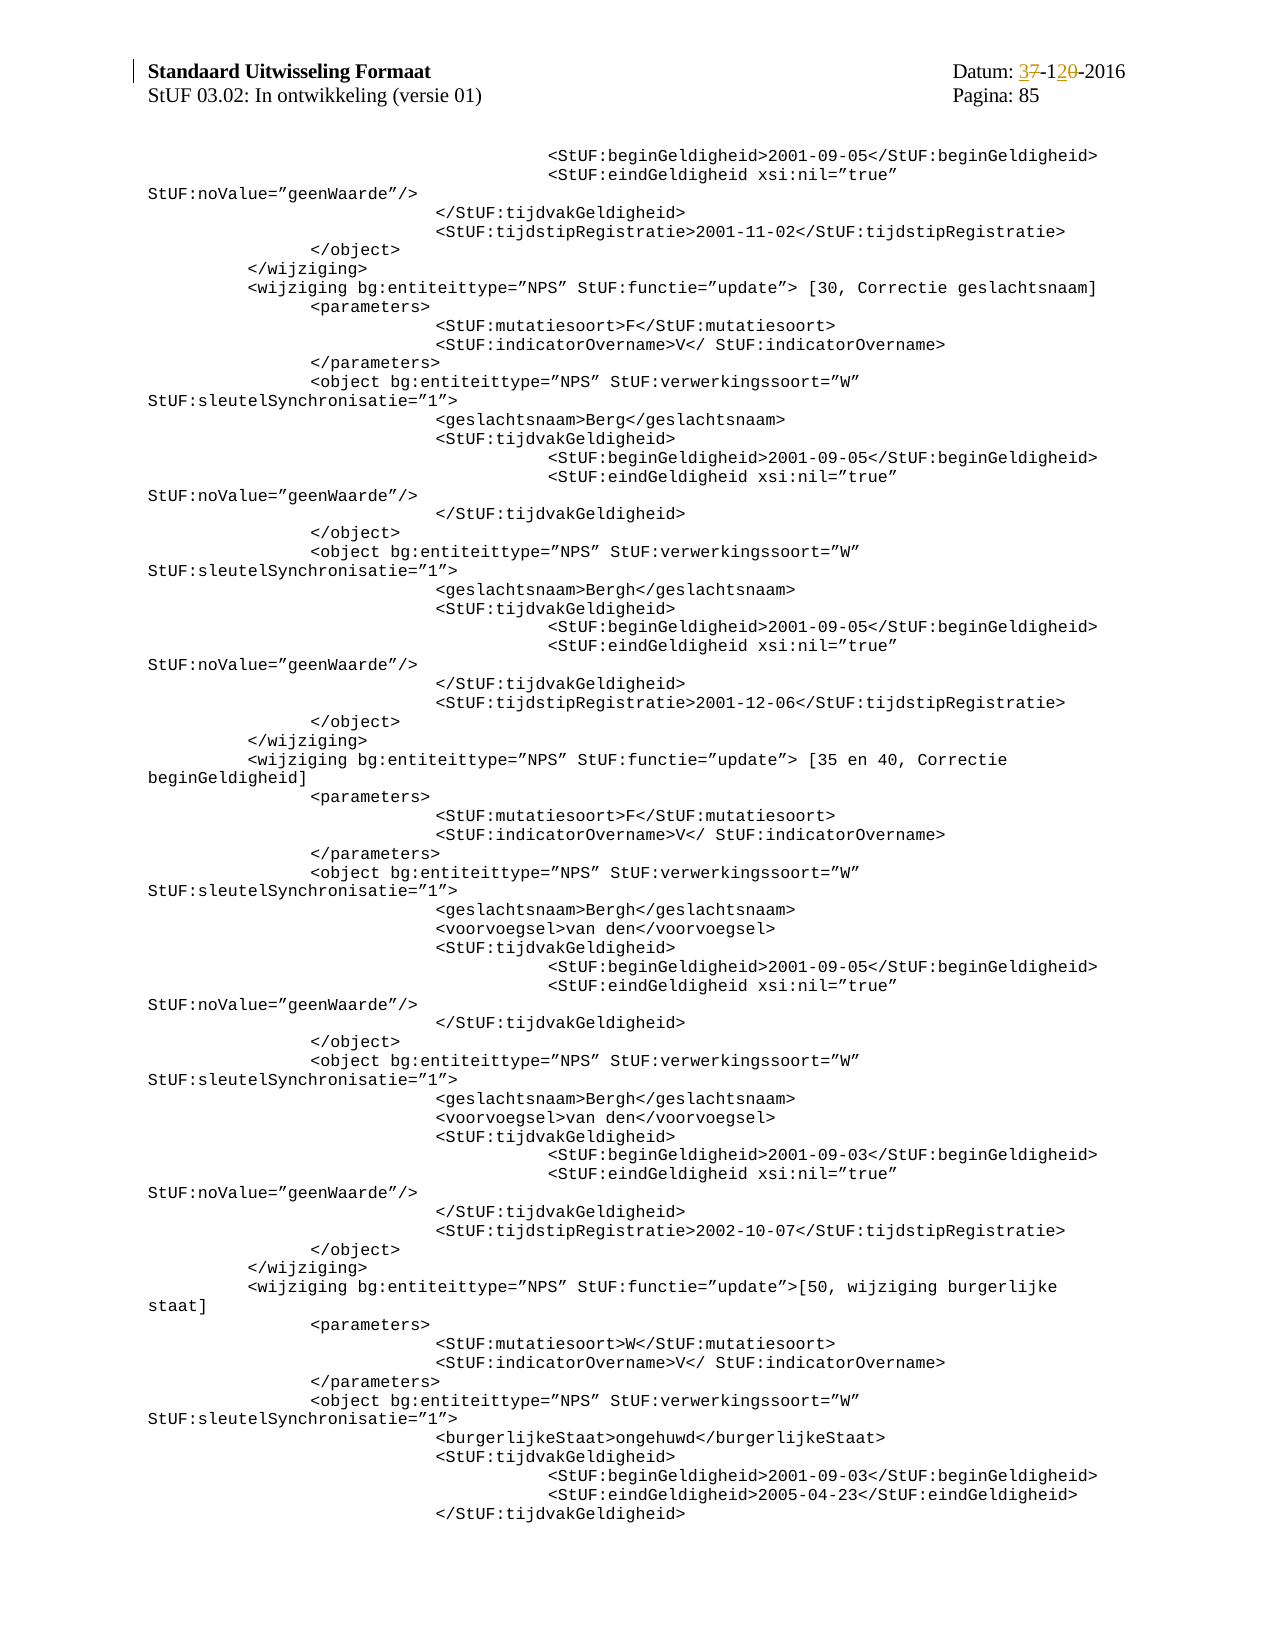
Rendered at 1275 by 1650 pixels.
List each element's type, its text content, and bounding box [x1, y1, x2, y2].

text <object bg:entiteittype=”NPS” StUF:verwerkingssoort=”W” StUF:sleutelSynchronisatie=”1”> [148, 864, 1127, 902]
text </StUF:tijdvakGeldigheid> [148, 1203, 1127, 1222]
text <wijziging bg:entiteittype=”NPS” StUF:functie=”update”> [30, Correctie geslachtsnaam] [148, 280, 1127, 298]
text <geslachtsnaam>Bergh</geslachtsnaam> [148, 1090, 1127, 1109]
text <StUF:beginGeldigheid>2001-09-03</StUF:beginGeldigheid> [148, 1147, 1127, 1166]
text <StUF:tijdvakGeldigheid> [148, 431, 1127, 449]
text <StUF:mutatiesoort>F</StUF:mutatiesoort> [148, 808, 1127, 826]
text <object bg:entiteittype=”NPS” StUF:verwerkingssoort=”W” StUF:sleutelSynchronisatie=”1”> [148, 1053, 1127, 1090]
text </object> [148, 1241, 1127, 1260]
text </object> [148, 242, 1127, 261]
text <object bg:entiteittype=”NPS” StUF:verwerkingssoort=”W” StUF:sleutelSynchronisatie=”1”> [148, 374, 1127, 412]
text <StUF:tijdstipRegistratie>2002-10-07</StUF:tijdstipRegistratie> [148, 1222, 1127, 1241]
text <StUF:indicatorOvername>V</ StUF:indicatorOvername> [148, 336, 1127, 355]
text <StUF:beginGeldigheid>2001-09-03</StUF:beginGeldigheid> [148, 1467, 1127, 1486]
text <burgerlijkeStaat>ongehuwd</burgerlijkeStaat> [148, 1430, 1127, 1449]
text <StUF:beginGeldigheid>2001-09-05</StUF:beginGeldigheid> [148, 958, 1127, 977]
text </StUF:tijdvakGeldigheid> [148, 1505, 1127, 1524]
text </StUF:tijdvakGeldigheid> [148, 506, 1127, 525]
text <parameters> [148, 789, 1127, 808]
text <StUF:beginGeldigheid>2001-09-05</StUF:beginGeldigheid> [148, 449, 1127, 468]
text <object bg:entiteittype=”NPS” StUF:verwerkingssoort=”W” StUF:sleutelSynchronisatie=”1”> [148, 1392, 1127, 1430]
text <parameters> [148, 1317, 1127, 1336]
text <StUF:eindGeldigheid xsi:nil=”true” StUF:noValue=”geenWaarde”/> [148, 468, 1127, 506]
text <StUF:eindGeldigheid xsi:nil=”true” StUF:noValue=”geenWaarde”/> [148, 167, 1127, 204]
text </wijziging> [148, 732, 1127, 751]
text </wijziging> [148, 261, 1127, 280]
text <voorvoegsel>van den</voorvoegsel> [148, 1109, 1127, 1128]
text <StUF:tijdvakGeldigheid> [148, 939, 1127, 958]
text <StUF:mutatiesoort>F</StUF:mutatiesoort> [148, 317, 1127, 336]
text <StUF:tijdvakGeldigheid> [148, 1128, 1127, 1147]
text </object> [148, 1034, 1127, 1053]
text <StUF:tijdstipRegistratie>2001-12-06</StUF:tijdstipRegistratie> [148, 694, 1127, 713]
text </parameters> [148, 1373, 1127, 1392]
text </StUF:tijdvakGeldigheid> [148, 676, 1127, 694]
text <StUF:tijdvakGeldigheid> [148, 1449, 1127, 1467]
text <geslachtsnaam>Berg</geslachtsnaam> [148, 412, 1127, 431]
text <wijziging bg:entiteittype=”NPS” StUF:functie=”update”>[50, wijziging burgerlijke staat] [148, 1279, 1127, 1317]
text </StUF:tijdvakGeldigheid> [148, 1015, 1127, 1034]
text </object> [148, 713, 1127, 732]
text <StUF:eindGeldigheid xsi:nil=”true” StUF:noValue=”geenWaarde”/> [148, 1166, 1127, 1203]
text <geslachtsnaam>Bergh</geslachtsnaam> [148, 581, 1127, 600]
text </wijziging> [148, 1260, 1127, 1279]
text </object> [148, 525, 1127, 544]
text <object bg:entiteittype=”NPS” StUF:verwerkingssoort=”W” StUF:sleutelSynchronisatie=”1”> [148, 544, 1127, 581]
text <StUF:indicatorOvername>V</ StUF:indicatorOvername> [148, 826, 1127, 845]
text <geslachtsnaam>Bergh</geslachtsnaam> [148, 902, 1127, 921]
text <StUF:indicatorOvername>V</ StUF:indicatorOvername> [148, 1354, 1127, 1373]
text <StUF:eindGeldigheid xsi:nil=”true” StUF:noValue=”geenWaarde”/> [148, 977, 1127, 1015]
text <StUF:tijdvakGeldigheid> [148, 600, 1127, 619]
text <voorvoegsel>van den</voorvoegsel> [148, 921, 1127, 939]
text <parameters> [148, 298, 1127, 317]
text <StUF:beginGeldigheid>2001-09-05</StUF:beginGeldigheid> [148, 619, 1127, 638]
text <wijziging bg:entiteittype=”NPS” StUF:functie=”update”> [35 en 40, Correctie beginGeldigheid] [148, 751, 1127, 789]
text <StUF:eindGeldigheid xsi:nil=”true” StUF:noValue=”geenWaarde”/> [148, 638, 1127, 676]
text <StUF:tijdstipRegistratie>2001-11-02</StUF:tijdstipRegistratie> [148, 223, 1127, 242]
text </parameters> [148, 845, 1127, 864]
text </parameters> [148, 355, 1127, 374]
text <StUF:mutatiesoort>W</StUF:mutatiesoort> [148, 1336, 1127, 1354]
text </StUF:tijdvakGeldigheid> [148, 204, 1127, 223]
text <StUF:eindGeldigheid>2005-04-23</StUF:eindGeldigheid> [148, 1486, 1127, 1505]
text <StUF:beginGeldigheid>2001-09-05</StUF:beginGeldigheid> [148, 148, 1127, 167]
